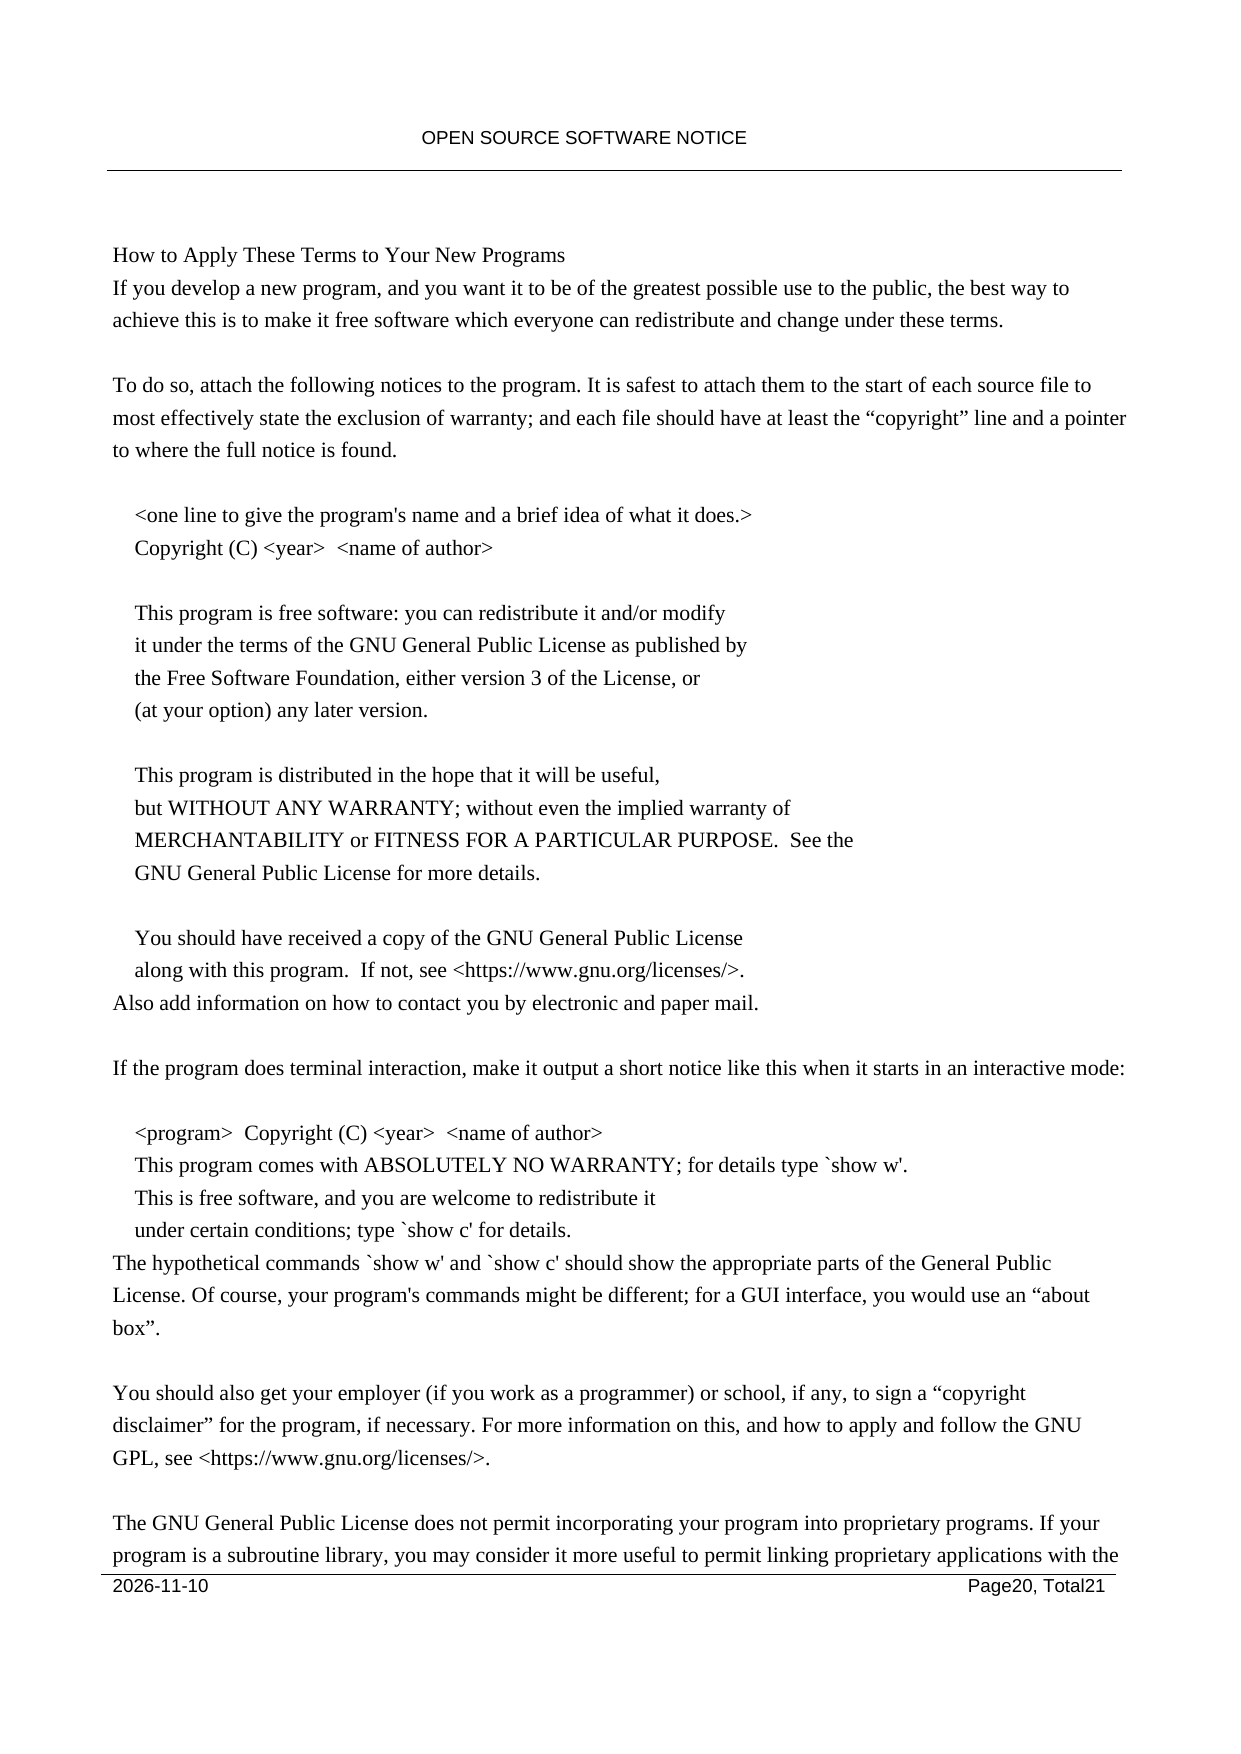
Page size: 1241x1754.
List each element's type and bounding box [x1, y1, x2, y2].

text [112, 206, 1128, 1571]
